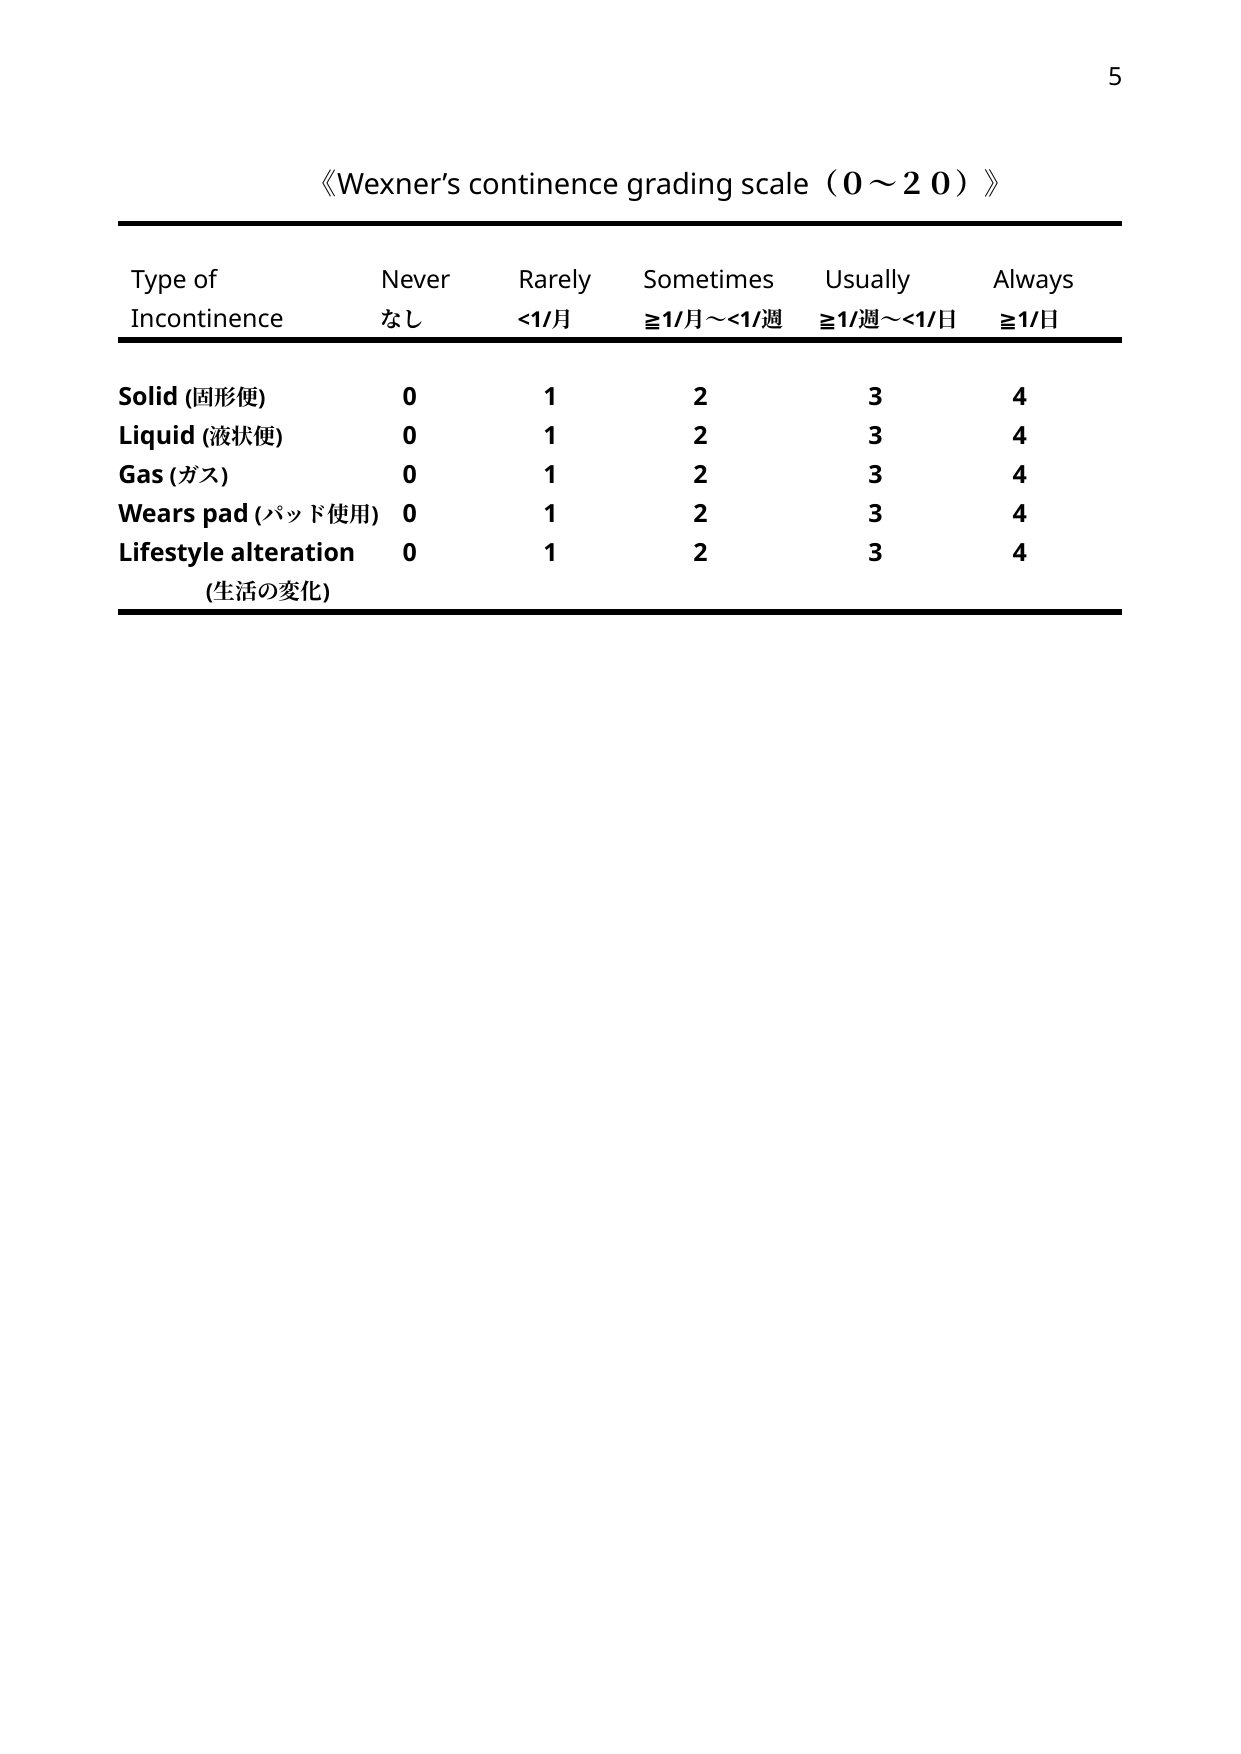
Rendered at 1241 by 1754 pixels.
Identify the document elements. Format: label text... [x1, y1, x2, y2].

text Type of Never Rarely Sometimes Usually Always [118, 260, 1122, 299]
text Solid (固形便) 0 1 2 3 4 [118, 376, 1122, 415]
text Liquid (液状便) 0 1 2 3 4 [118, 415, 1122, 454]
text 《Wexner’s continence grading scale（０〜２０）》 [206, 143, 1122, 221]
text Incontinence なし <1/月 ≧1/月～<1/週 ≧1/週～<1/日 ≧1/日 [118, 299, 1122, 337]
text Gas (ガス) 0 1 2 3 4 [118, 454, 1122, 493]
text Lifestyle alteration 0 1 2 3 4 [118, 532, 1122, 571]
text (生活の変化) [118, 571, 1122, 609]
text Wears pad (パッド使用) 0 1 2 3 4 [118, 493, 1122, 532]
